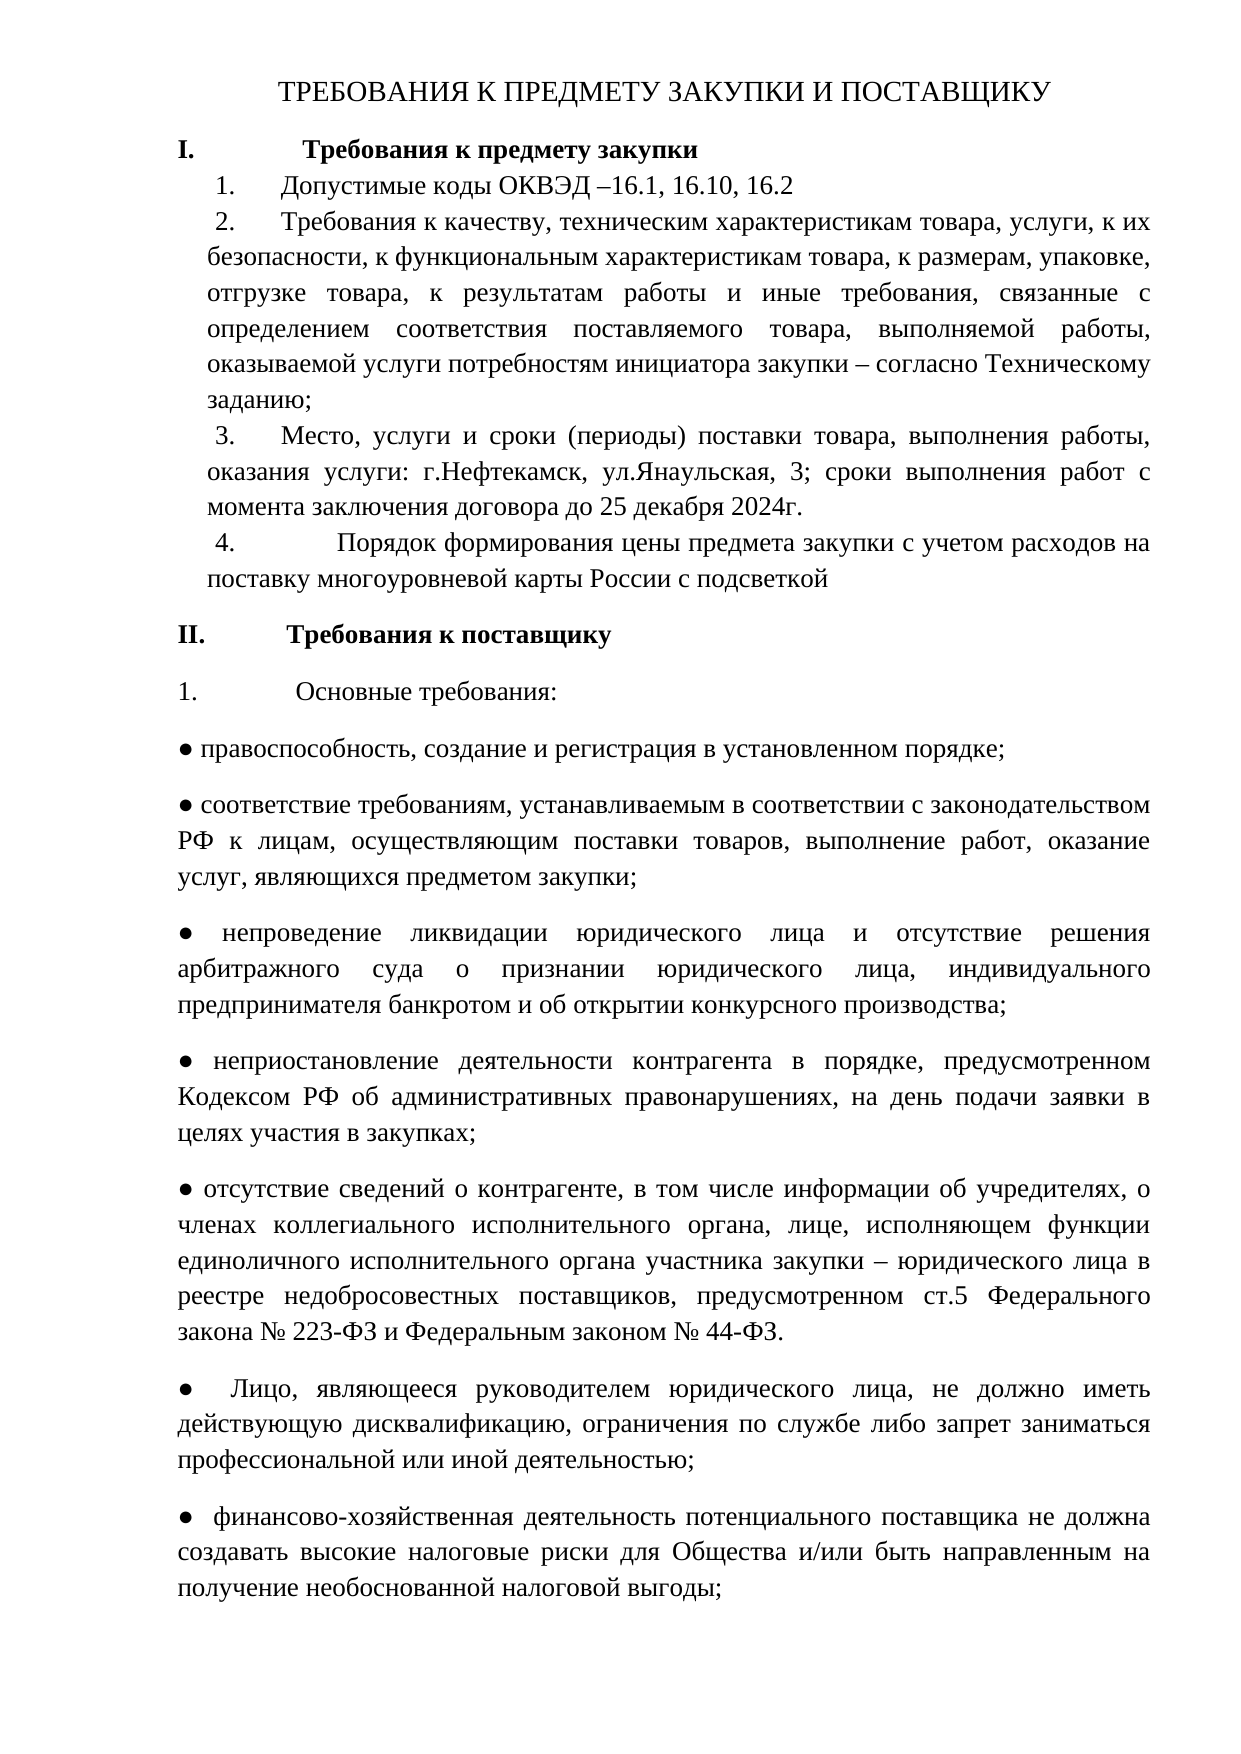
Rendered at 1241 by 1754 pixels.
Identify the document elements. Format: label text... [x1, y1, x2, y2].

list Допустимые коды ОКВЭД –16.1, 16.10, 16.2 [207, 169, 1152, 200]
list Место, услуги и сроки (периоды) поставки товара, выполнения работы, оказания услуги: г.Нефтекамск, ул.Янаульская, 3; сроки выполнения работ с момента заключения договора до 25 декабря 2024г. [207, 419, 1152, 522]
text ● отсутствие сведений о контрагенте, в том числе информации об учредителях, о членах коллегиального исполнительного органа, лице, исполняющем функции единоличного исполнительного органа участника закупки – юридического лица в реестре недобросовестных поставщиков, предусмотренном ст.5 Федерального закона № 223-ФЗ и Федеральным законом № 44-ФЗ. [177, 1172, 1152, 1346]
text ● неприостановление деятельности контрагента в порядке, предусмотренном Кодексом РФ об административных правонарушениях, на день подачи заявки в целях участия в закупках; [177, 1044, 1152, 1147]
list Основные требования: [177, 675, 1152, 706]
text ТРЕБОВАНИЯ К ПРЕДМЕТУ ЗАКУПКИ И ПОСТАВЩИКУ [177, 74, 1152, 107]
text ● правоспособность, создание и регистрация в установленном порядке; [177, 732, 1152, 763]
text ІІ. Требования к поставщику [177, 618, 1152, 650]
list Требования к предмету закупки [177, 133, 1152, 164]
text ● Лицо, являющееся руководителем юридического лица, не должно иметь действующую дисквалификацию, ограничения по службе либо запрет заниматься профессиональной или иной деятельностью; [177, 1372, 1152, 1474]
text ● финансово-хозяйственная деятельность потенциального поставщика не должна создавать высокие налоговые риски для Общества и/или быть направленным на получение необоснованной налоговой выгоды; [177, 1500, 1152, 1602]
list Требования к качеству, техническим характеристикам товара, услуги, к их безопасности, к функциональным характеристикам товара, к размерам, упаковке, отгрузке товара, к результатам работы и иные требования, связанные с определением соответствия поставляемого товара, выполняемой работы, оказываемой услуги потребностям инициатора закупки – согласно Техническому заданию; [207, 205, 1152, 414]
text ● соответствие требованиям, устанавливаемым в соответствии с законодательством РФ к лицам, осуществляющим поставки товаров, выполнение работ, оказание услуг, являющихся предметом закупки; [177, 788, 1152, 891]
list Порядок формирования цены предмета закупки с учетом расходов на поставку многоуровневой карты России с подсветкой [207, 526, 1152, 593]
text ● непроведение ликвидации юридического лица и отсутствие решения арбитражного суда о признании юридического лица, индивидуального предпринимателя банкротом и об открытии конкурсного производства; [177, 916, 1152, 1019]
